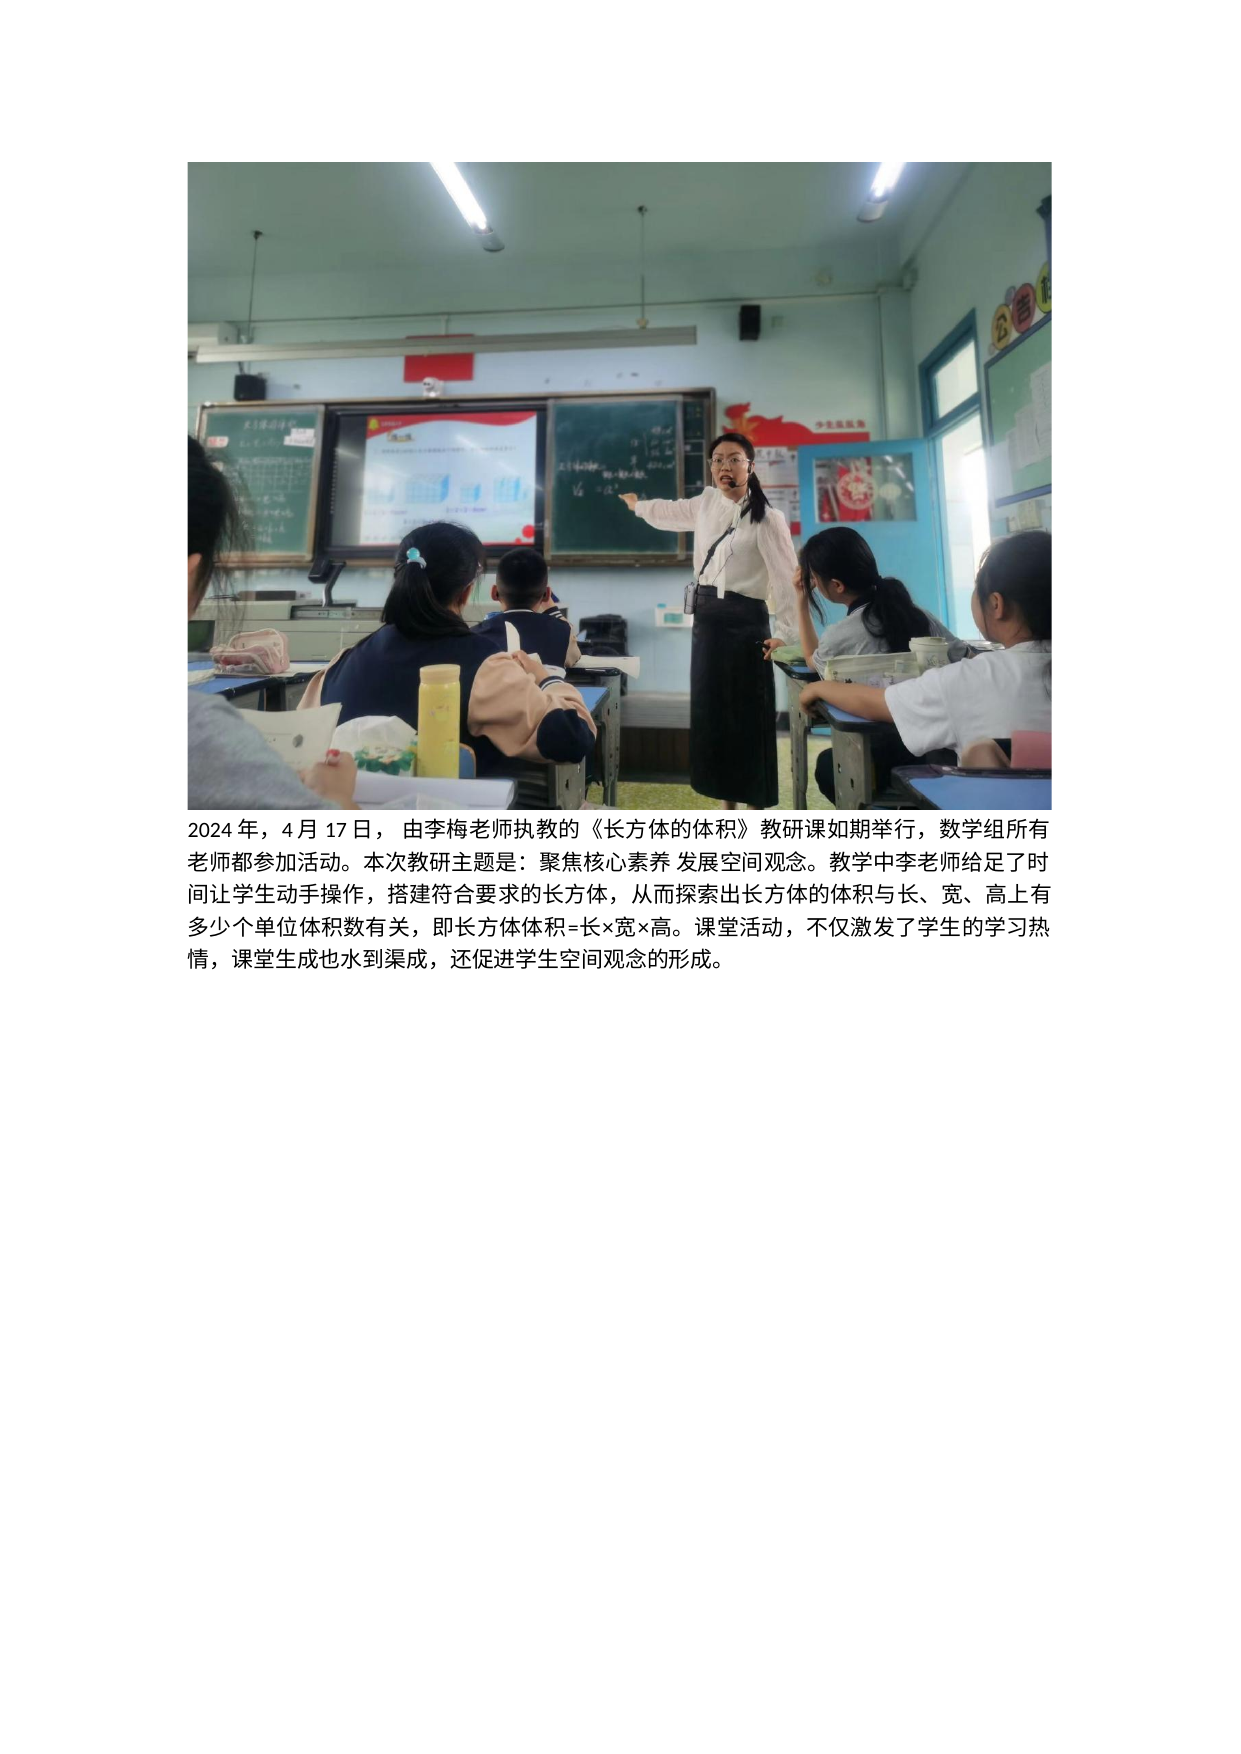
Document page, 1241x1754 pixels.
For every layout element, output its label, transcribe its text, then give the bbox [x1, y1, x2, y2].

text 2024年，4月17日， 由李梅老师执教的《长方体的体积》教研课如期举行，数学组所有老师都参加活动。本次教研主题是：聚焦核心素养 发展空间观念。教学中李老师给足了时间让学生动手操作，搭建符合要求的长方体，从而探索出长方体的体积与长、宽、高上有多少个单位体积数有关，即长方体体积=长×宽×高。课堂活动，不仅激发了学生的学习热情，课堂生成也水到渠成，还促进学生空间观念的形成。 [187, 812, 1053, 974]
picture [187, 162, 1052, 810]
